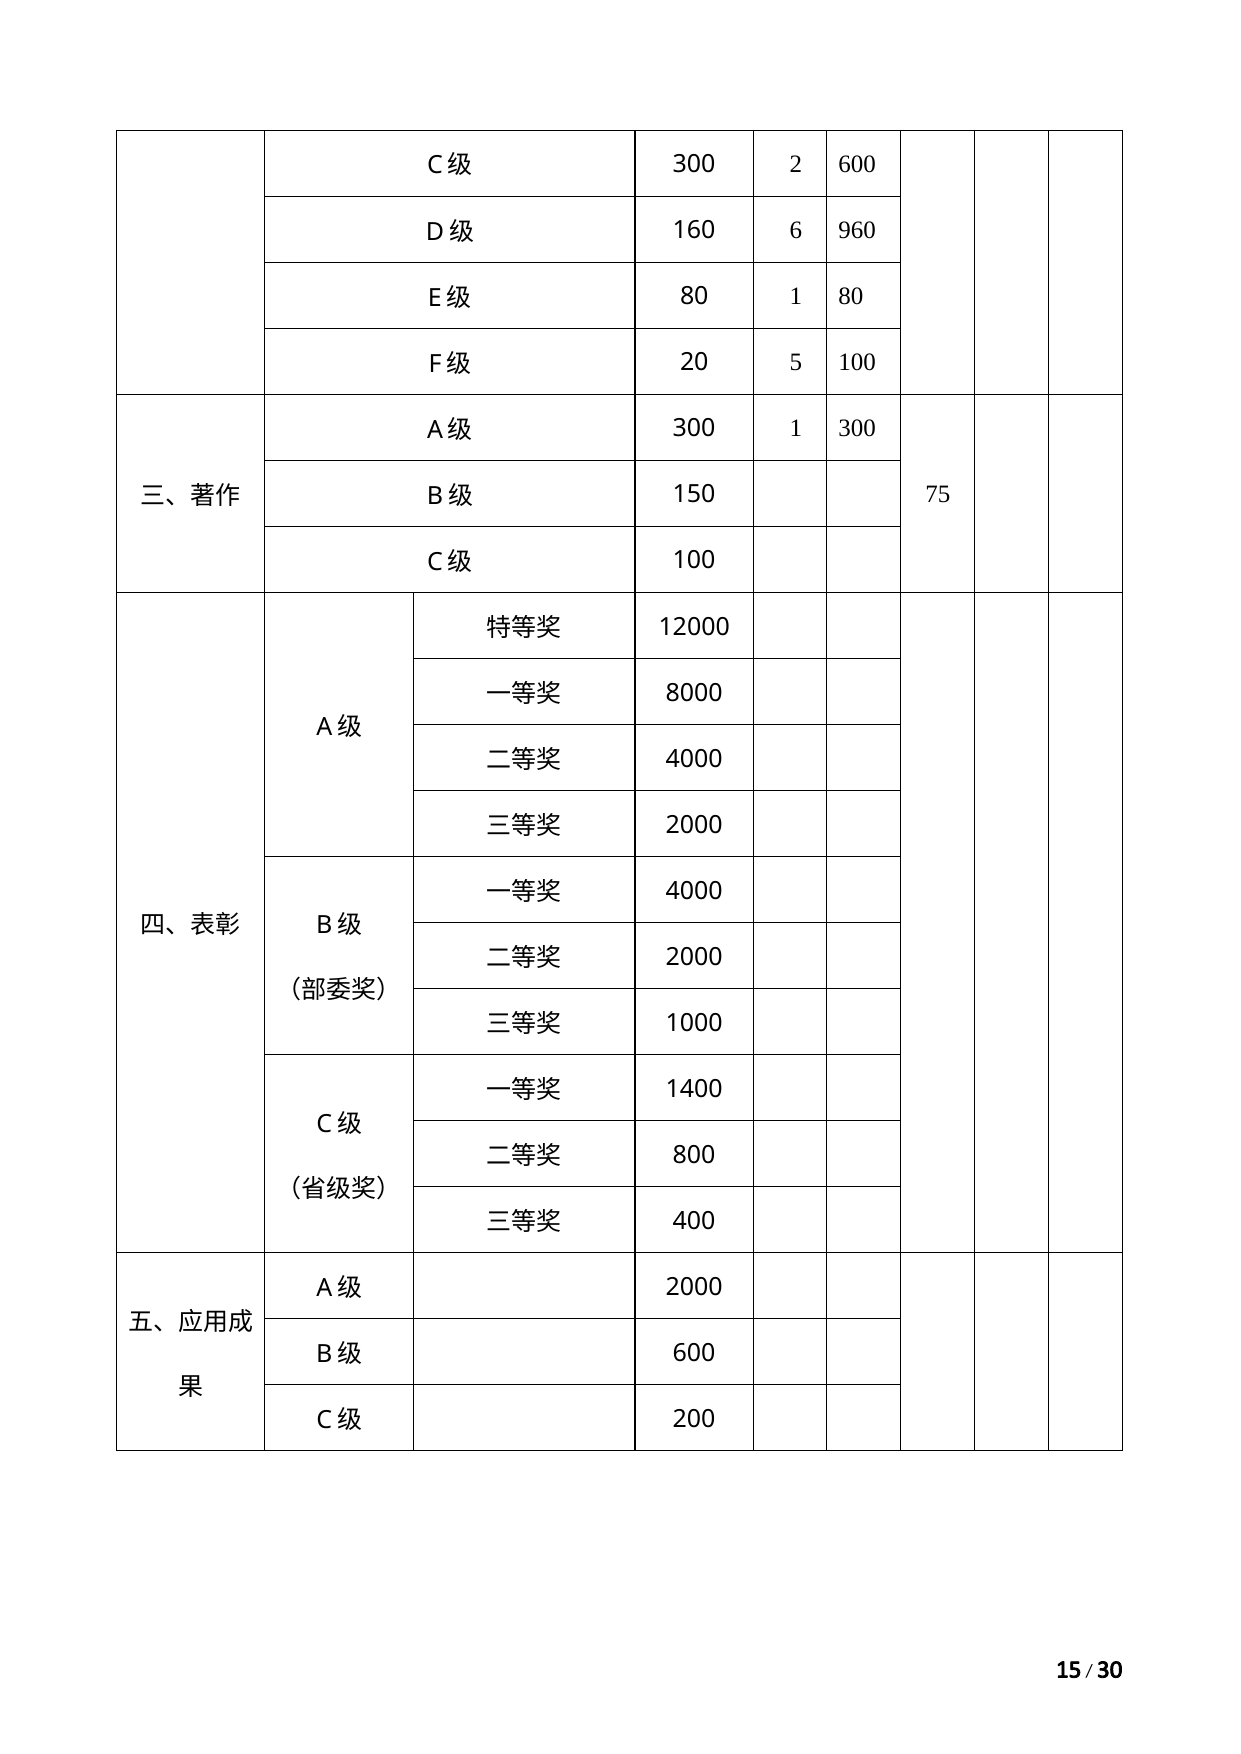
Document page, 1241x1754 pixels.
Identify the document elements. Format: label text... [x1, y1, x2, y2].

table_cell [827, 1385, 900, 1450]
table_cell 4000 [636, 857, 753, 922]
table_cell A级 [265, 395, 634, 460]
table_cell [827, 1319, 900, 1384]
table_cell [975, 593, 1048, 1252]
table_cell D级 [265, 197, 634, 262]
table_cell [754, 989, 826, 1054]
table_cell 2000 [636, 791, 753, 856]
table_cell 2000 [636, 1253, 753, 1318]
table_cell 三等奖 [414, 989, 634, 1054]
table_cell 80 [827, 263, 900, 328]
table_cell [754, 1253, 826, 1318]
table_cell [975, 395, 1048, 592]
table_cell 1 [754, 395, 826, 460]
table_cell 600 [636, 1319, 753, 1384]
table_cell 三、著作 [117, 395, 264, 592]
table_cell [827, 593, 900, 658]
table_cell 二等奖 [414, 725, 634, 790]
table_cell 1400 [636, 1055, 753, 1120]
table_cell C级 [265, 527, 634, 592]
table_cell [754, 1319, 826, 1384]
table_cell 300 [827, 395, 900, 460]
table_cell [754, 923, 826, 988]
table_cell 12000 [636, 593, 753, 658]
table_cell 一等奖 [414, 857, 634, 922]
table_cell [901, 1253, 974, 1450]
table_cell A级 [265, 593, 413, 856]
table_cell C级 [265, 131, 634, 196]
table_cell 960 [827, 197, 900, 262]
table_cell 5 [754, 329, 826, 394]
table_cell 特等奖 [414, 593, 634, 658]
table_cell [827, 923, 900, 988]
table_cell [754, 527, 826, 592]
table_cell 五、应用成果 [117, 1253, 264, 1450]
table_cell C级 [265, 1385, 413, 1450]
table_cell [1049, 593, 1122, 1252]
table_cell 四、表彰 [117, 593, 264, 1252]
table_cell [827, 1121, 900, 1186]
table_cell [827, 857, 900, 922]
table_cell [827, 461, 900, 526]
table_cell 2 [754, 131, 826, 196]
table_cell [414, 1319, 634, 1384]
table_cell [901, 593, 974, 1252]
table_cell [754, 461, 826, 526]
table_cell [827, 1187, 900, 1252]
table_cell [827, 989, 900, 1054]
table_cell [1049, 395, 1122, 592]
table_cell 6 [754, 197, 826, 262]
table_cell [754, 1121, 826, 1186]
table_cell C级 （省级奖） [265, 1055, 413, 1252]
table_cell [827, 659, 900, 724]
table_cell 600 [827, 131, 900, 196]
table_cell 二等奖 [414, 923, 634, 988]
table_cell 三等奖 [414, 791, 634, 856]
table_cell [414, 1253, 634, 1318]
table_cell [754, 791, 826, 856]
table_cell 160 [636, 197, 753, 262]
table_cell 二等奖 [414, 1121, 634, 1186]
table_cell 100 [827, 329, 900, 394]
table_cell 1000 [636, 989, 753, 1054]
table_cell 800 [636, 1121, 753, 1186]
table_cell 三等奖 [414, 1187, 634, 1252]
table_cell 4000 [636, 725, 753, 790]
table_cell B级 [265, 461, 634, 526]
table_cell 80 [636, 263, 753, 328]
table_cell 200 [636, 1385, 753, 1450]
table_cell A级 [265, 1253, 413, 1318]
table_cell 2000 [636, 923, 753, 988]
table_cell [754, 593, 826, 658]
table_cell [827, 1253, 900, 1318]
table_cell [754, 857, 826, 922]
table_cell [754, 1187, 826, 1252]
table_cell 400 [636, 1187, 753, 1252]
table_cell [754, 1055, 826, 1120]
table_cell 8000 [636, 659, 753, 724]
table_cell 300 [636, 131, 753, 196]
table_cell [754, 659, 826, 724]
table_cell B级 [265, 1319, 413, 1384]
table_cell 300 [636, 395, 753, 460]
table_cell 150 [636, 461, 753, 526]
table_cell [1049, 1253, 1122, 1450]
table_cell 20 [636, 329, 753, 394]
table_cell F级 [265, 329, 634, 394]
table_cell 100 [636, 527, 753, 592]
table_cell [754, 725, 826, 790]
table_cell [827, 1055, 900, 1120]
table_cell [827, 725, 900, 790]
table_cell [827, 791, 900, 856]
table_cell E级 [265, 263, 634, 328]
table_cell 75 [901, 395, 974, 592]
table_cell [827, 527, 900, 592]
table_cell B级 （部委奖） [265, 857, 413, 1054]
table_cell [754, 1385, 826, 1450]
table_cell 1 [754, 263, 826, 328]
table_cell [414, 1385, 634, 1450]
table_cell 一等奖 [414, 659, 634, 724]
table_cell 一等奖 [414, 1055, 634, 1120]
table_cell [975, 1253, 1048, 1450]
